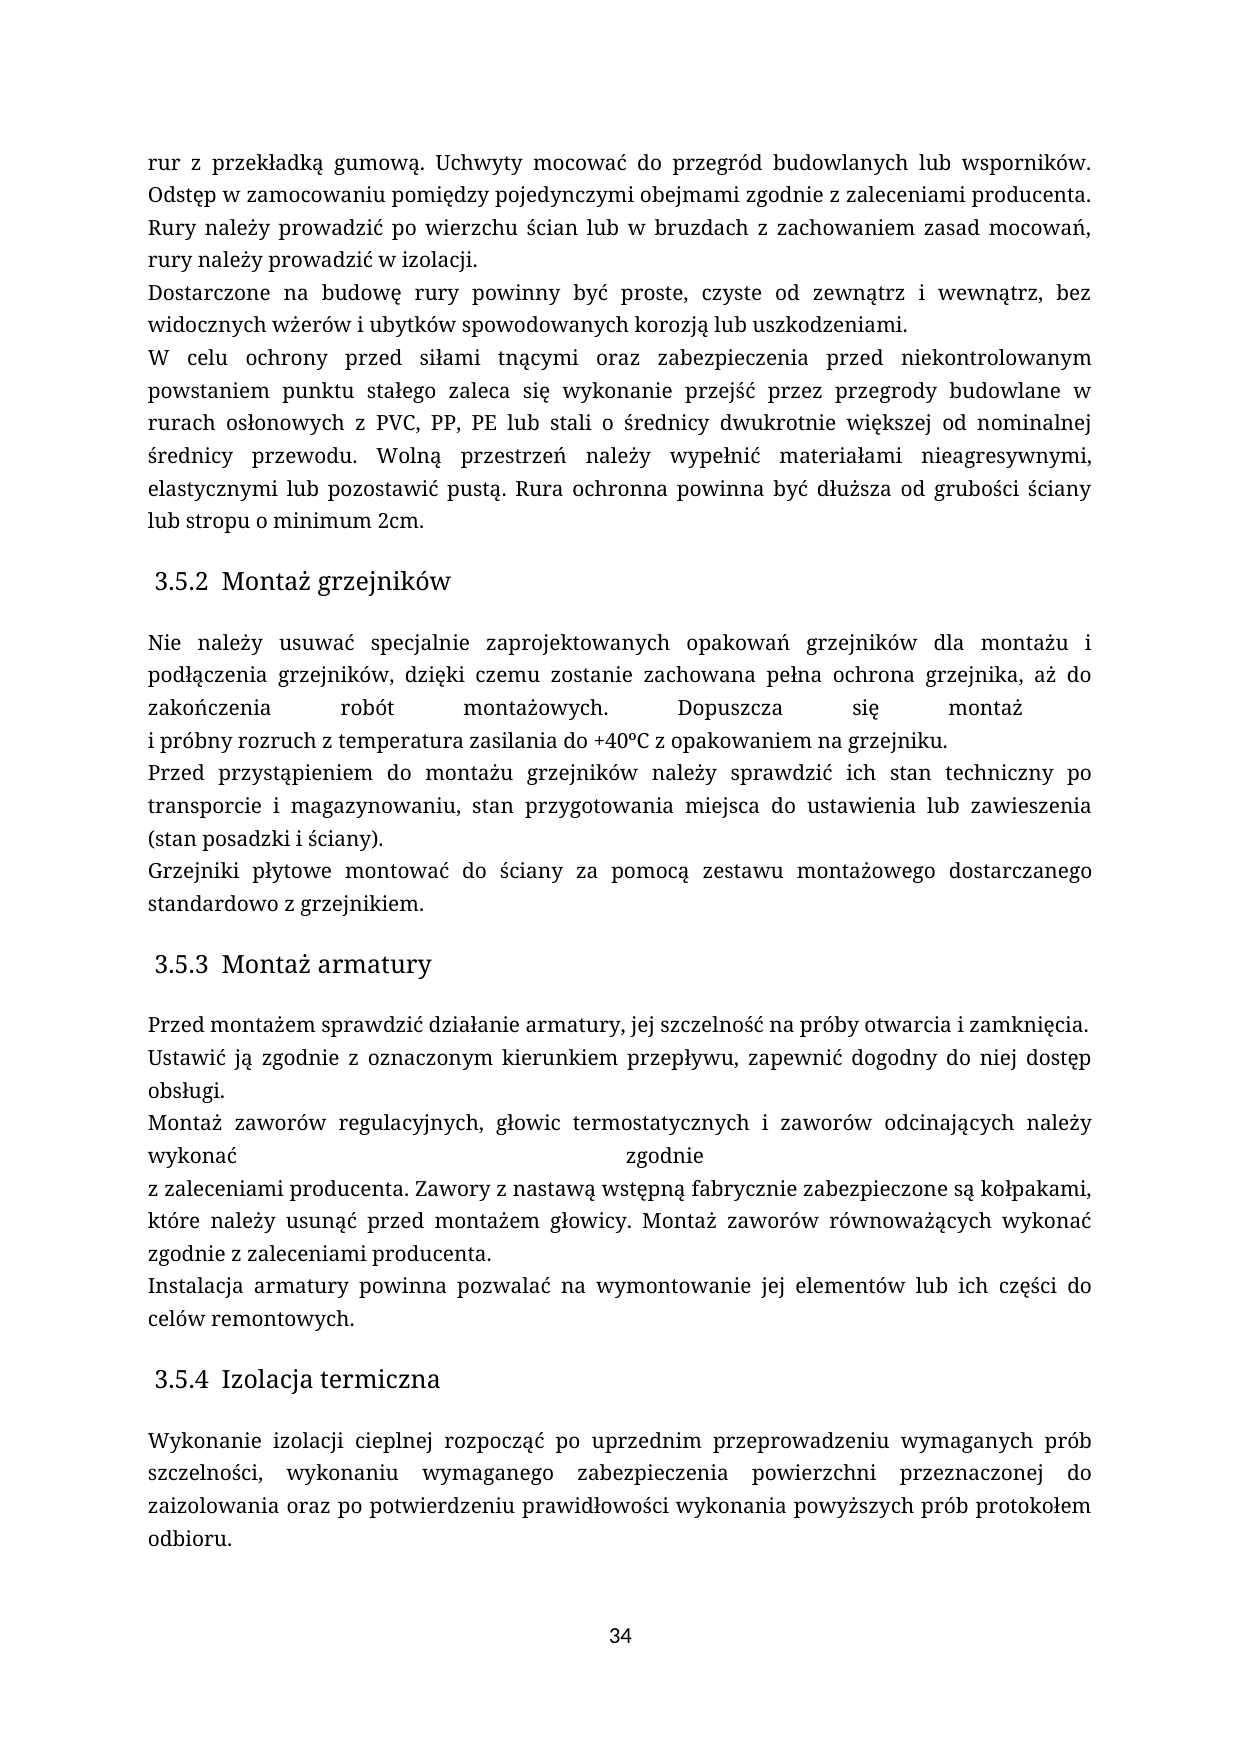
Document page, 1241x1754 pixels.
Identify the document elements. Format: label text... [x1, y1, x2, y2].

subtitle Montaż armatury [148, 946, 1093, 981]
text Ustawić ją zgodnie z oznaczonym kierunkiem przepływu, zapewnić dogodny do niej dostęp obsługi. [148, 1043, 1093, 1104]
text Wykonanie izolacji cieplnej rozpocząć po uprzednim przeprowadzeniu wymaganych prób szczelności, wykonaniu wymaganego zabezpieczenia powierzchni przeznaczonej do zaizolowania oraz po potwierdzeniu prawidłowości wykonania powyższych prób protokołem odbioru. [148, 1426, 1093, 1552]
text Nie należy usuwać specjalnie zaprojektowanych opakowań grzejników dla montażu i podłączenia grzejników, dzięki czemu zostanie zachowana pełna ochrona grzejnika, aż do zakończenia robót montażowych. Dopuszcza się montaż i próbny rozruch z temperatura zasilania do +40ºC z opakowaniem na grzejniku. [148, 628, 1093, 754]
text Przed przystąpieniem do montażu grzejników należy sprawdzić ich stan techniczny po transporcie i magazynowaniu, stan przygotowania miejsca do ustawienia lub zawieszenia (stan posadzki i ściany). [148, 758, 1093, 852]
text Instalacja armatury powinna pozwalać na wymontowanie jej elementów lub ich części do celów remontowych. [148, 1271, 1093, 1332]
subtitle Izolacja termiczna [148, 1362, 1093, 1396]
text Dostarczone na budowę rury powinny być proste, czyste od zewnątrz i wewnątrz, bez widocznych wżerów i ubytków spowodowanych korozją lub uszkodzeniami. [148, 278, 1093, 339]
text W celu ochrony przed siłami tnącymi oraz zabezpieczenia przed niekontrolowanym powstaniem punktu stałego zaleca się wykonanie przejść przez przegrody budowlane w rurach osłonowych z PVC, PP, PE lub stali o średnicy dwukrotnie większej od nominalnej średnicy przewodu. Wolną przestrzeń należy wypełnić materiałami nieagresywnymi, elastycznymi lub pozostawić pustą. Rura ochronna powinna być dłuższa od grubości ściany lub stropu o minimum 2cm. [148, 343, 1093, 535]
subtitle Montaż grzejników [148, 564, 1093, 598]
text Montaż zaworów regulacyjnych, głowic termostatycznych i zaworów odcinających należy wykonać zgodnie z zaleceniami producenta. Zawory z nastawą wstępną fabrycznie zabezpieczone są kołpakami, które należy usunąć przed montażem głowicy. Montaż zaworów równoważących wykonać zgodnie z zaleceniami producenta. [148, 1108, 1093, 1267]
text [148, 148, 1093, 274]
text Przed montażem sprawdzić działanie armatury, jej szczelność na próby otwarcia i zamknięcia. [148, 1011, 1093, 1039]
text Grzejniki płytowe montować do ściany za pomocą zestawu montażowego dostarczanego standardowo z grzejnikiem. [148, 856, 1093, 917]
